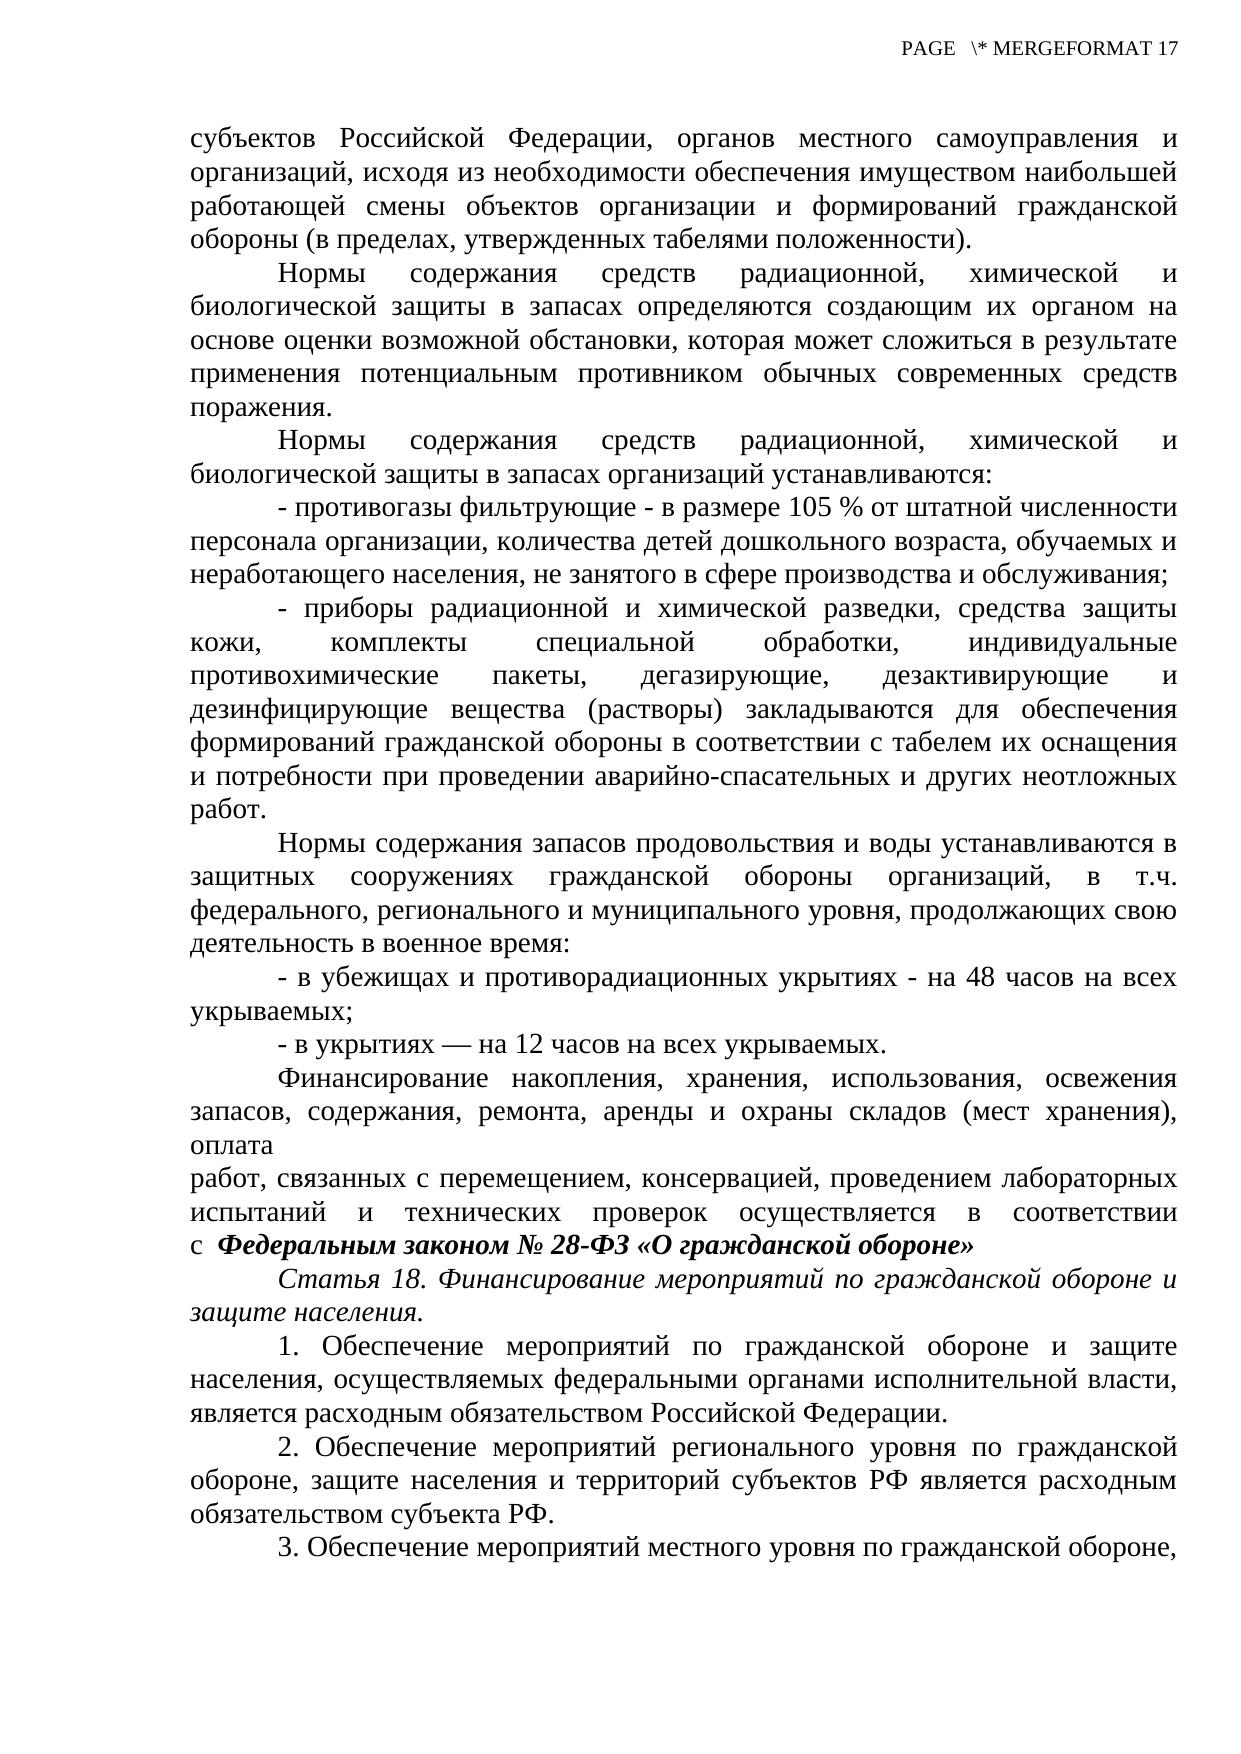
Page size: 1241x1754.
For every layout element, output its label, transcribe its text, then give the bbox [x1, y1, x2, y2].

text - в укрытиях — на 12 часов на всех укрываемых. [190, 1026, 1178, 1060]
text Нормы содержания средств радиационной, химической и биологической защиты в запасах организаций устанавливаются: [190, 422, 1178, 489]
text Нормы содержания запасов продовольствия и воды устанавливаются в защитных сооружениях гражданской обороны организаций, в т.ч. федерального, регионального и муниципального уровня, продолжающих свою деятельность в военное время: [190, 825, 1178, 959]
text - противогазы фильтрующие - в размере 105 % от штатной численности персонала организации, количества детей дошкольного возраста, обучаемых и неработающего населения, не занятого в сфере производства и обслуживания; [190, 489, 1178, 590]
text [190, 1529, 1178, 1563]
text 2. Обеспечение мероприятий регионального уровня по гражданской обороне, защите населения и территорий субъектов РФ является расходным обязательством субъекта РФ. [190, 1429, 1178, 1529]
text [190, 121, 1178, 255]
text Статья 18. Финансирование мероприятий по гражданской обороне и защите населения. [190, 1261, 1178, 1328]
text 1. Обеспечение мероприятий по гражданской обороне и защите населения, осуществляемых федеральными органами исполнительной власти, является расходным обязательством Российской Федерации. [190, 1328, 1178, 1429]
text Нормы содержания средств радиационной, химической и биологической защиты в запасах определяются создающим их органом на основе оценки возможной обстановки, которая может сложиться в результате применения потенциальным противником обычных современных средств поражения. [190, 255, 1178, 422]
text - приборы радиационной и химической разведки, средства защиты кожи, комплекты специальной обработки, индивидуальные противохимические пакеты, дегазирующие, дезактивирующие и дезинфицирующие вещества (растворы) закладываются для обеспечения формирований гражданской обороны в соответствии с табелем их оснащения и потребности при проведении аварийно-спасательных и других неотложных работ. [190, 590, 1178, 825]
text - в убежищах и противорадиационных укрытиях - на 48 часов на всех укрываемых; [190, 959, 1178, 1026]
text Финансирование накопления, хранения, использования, освежения запасов, содержания, ремонта, аренды и охраны складов (мест хранения), оплата работ, связанных с перемещением, консервацией, проведением лабораторных испытаний и технических проверок осуществляется в соответствии с Федеральным законом № 28-ФЗ «О гражданской обороне» [190, 1060, 1178, 1261]
